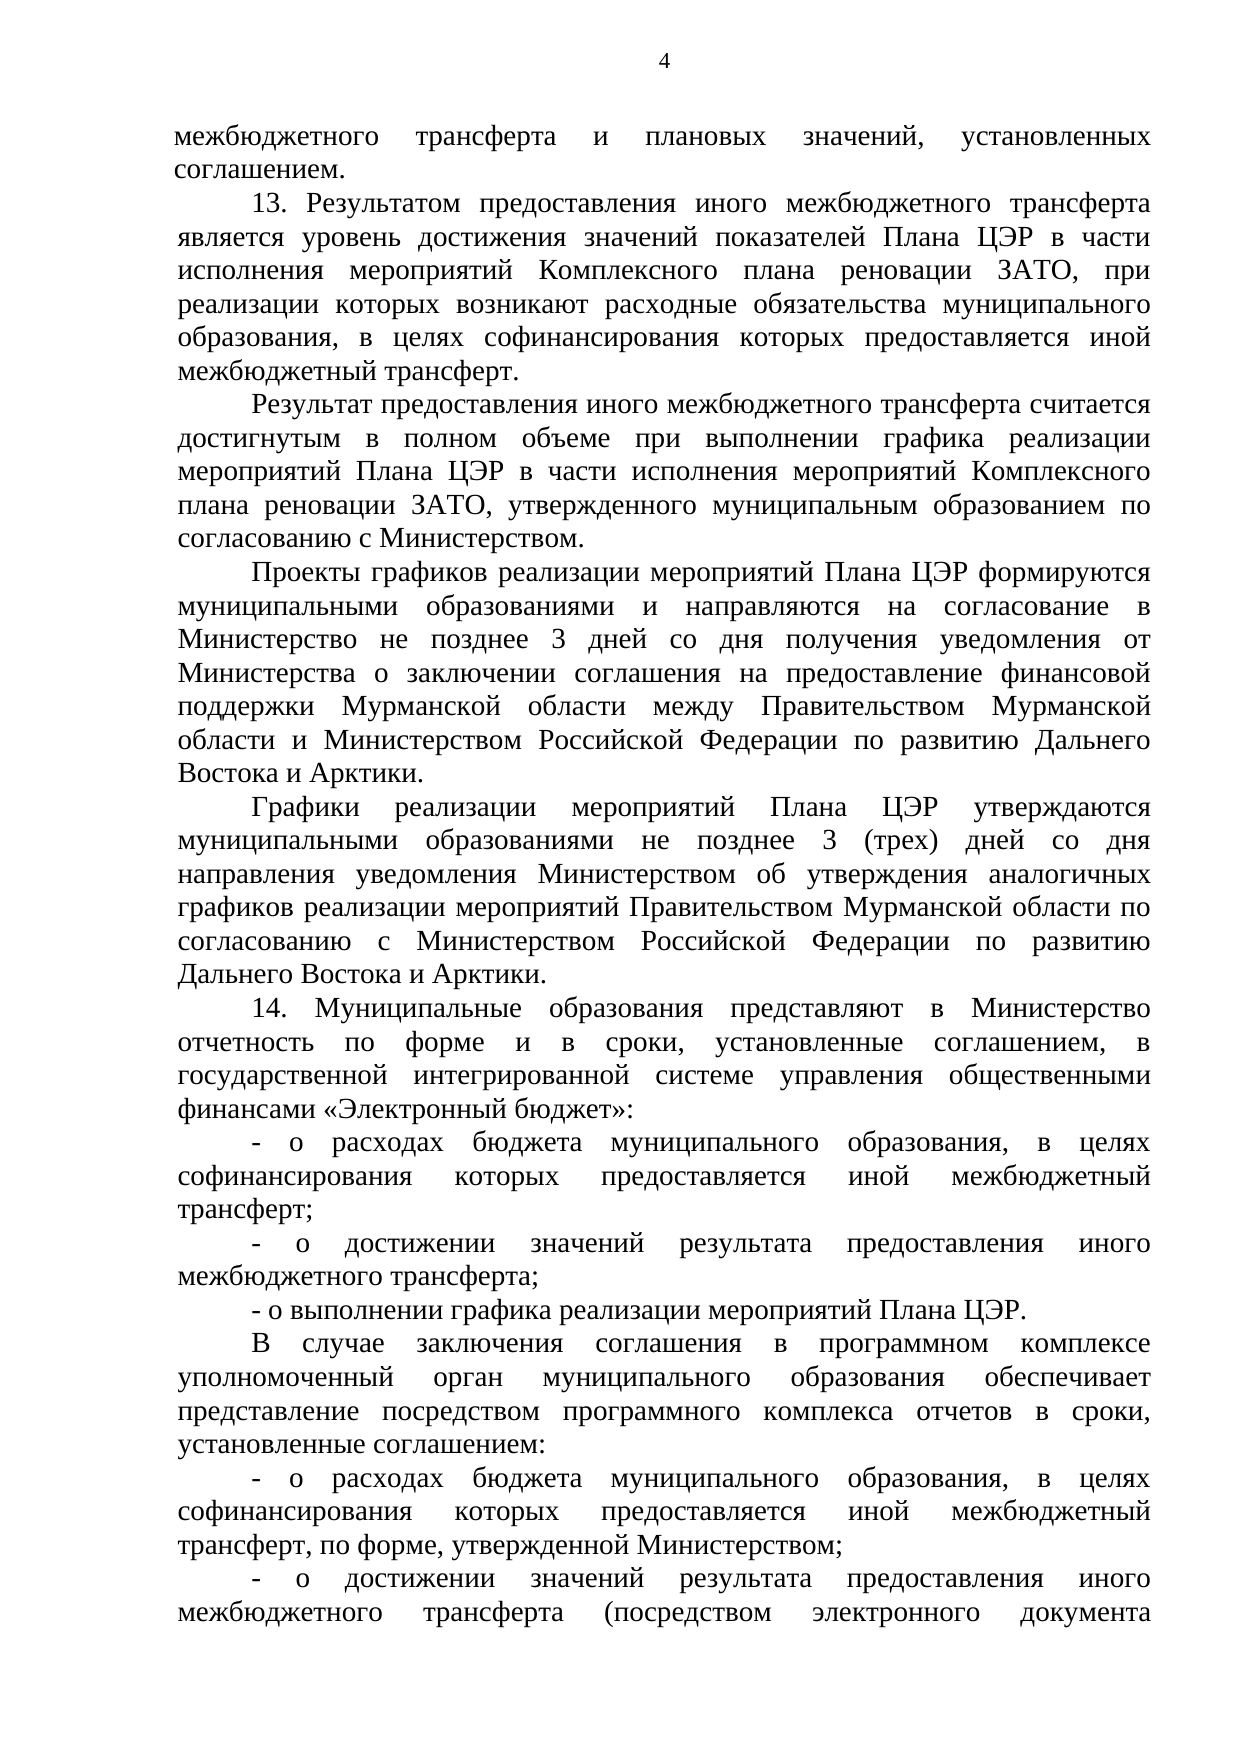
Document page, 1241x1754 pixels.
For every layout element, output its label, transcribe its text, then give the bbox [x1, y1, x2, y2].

text Результат предоставления иного межбюджетного трансферта считается достигнутым в полном объеме при выполнении графика реализации мероприятий Плана ЦЭР в части исполнения мероприятий Комплексного плана реновации ЗАТО, утвержденного муниципальным образованием по согласованию с Министерством. [177, 386, 1152, 554]
text - о выполнении графика реализации мероприятий Плана ЦЭР. [177, 1292, 1152, 1326]
text - о расходах бюджета муниципального образования, в целях софинансирования которых предоставляется иной межбюджетный трансферт, по форме, утвержденной Министерством; [177, 1460, 1152, 1560]
text - о расходах бюджета муниципального образования, в целях софинансирования которых предоставляется иной межбюджетный трансферт; [177, 1124, 1152, 1225]
text В случае заключения соглашения в программном комплексе уполномоченный орган муниципального образования обеспечивает представление посредством программного комплекса отчетов в сроки, установленные соглашением: [177, 1326, 1152, 1460]
text 13. Результатом предоставления иного межбюджетного трансферта является уровень достижения значений показателей Плана ЦЭР в части исполнения мероприятий Комплексного плана реновации ЗАТО, при реализации которых возникают расходные обязательства муниципального образования, в целях софинансирования которых предоставляется иной межбюджетный трансферт. [177, 185, 1152, 386]
text Проекты графиков реализации мероприятий Плана ЦЭР формируются муниципальными образованиями и направляются на согласование в Министерство не позднее 3 дней со дня получения уведомления от Министерства о заключении соглашения на предоставление финансовой поддержки Мурманской области между Правительством Мурманской области и Министерством Российской Федерации по развитию Дальнего Востока и Арктики. [177, 554, 1152, 789]
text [177, 1560, 1152, 1627]
text Графики реализации мероприятий Плана ЦЭР утверждаются муниципальными образованиями не позднее 3 (трех) дней со дня направления уведомления Министерством об утверждения аналогичных графиков реализации мероприятий Правительством Мурманской области по согласованию с Министерством Российской Федерации по развитию Дальнего Востока и Арктики. [177, 789, 1152, 990]
text - о достижении значений результата предоставления иного межбюджетного трансферта; [177, 1225, 1152, 1292]
text 14. Муниципальные образования представляют в Министерство отчетность по форме и в сроки, установленные соглашением, в государственной интегрированной системе управления общественными финансами «Электронный бюджет»: [177, 990, 1152, 1124]
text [173, 118, 1152, 185]
